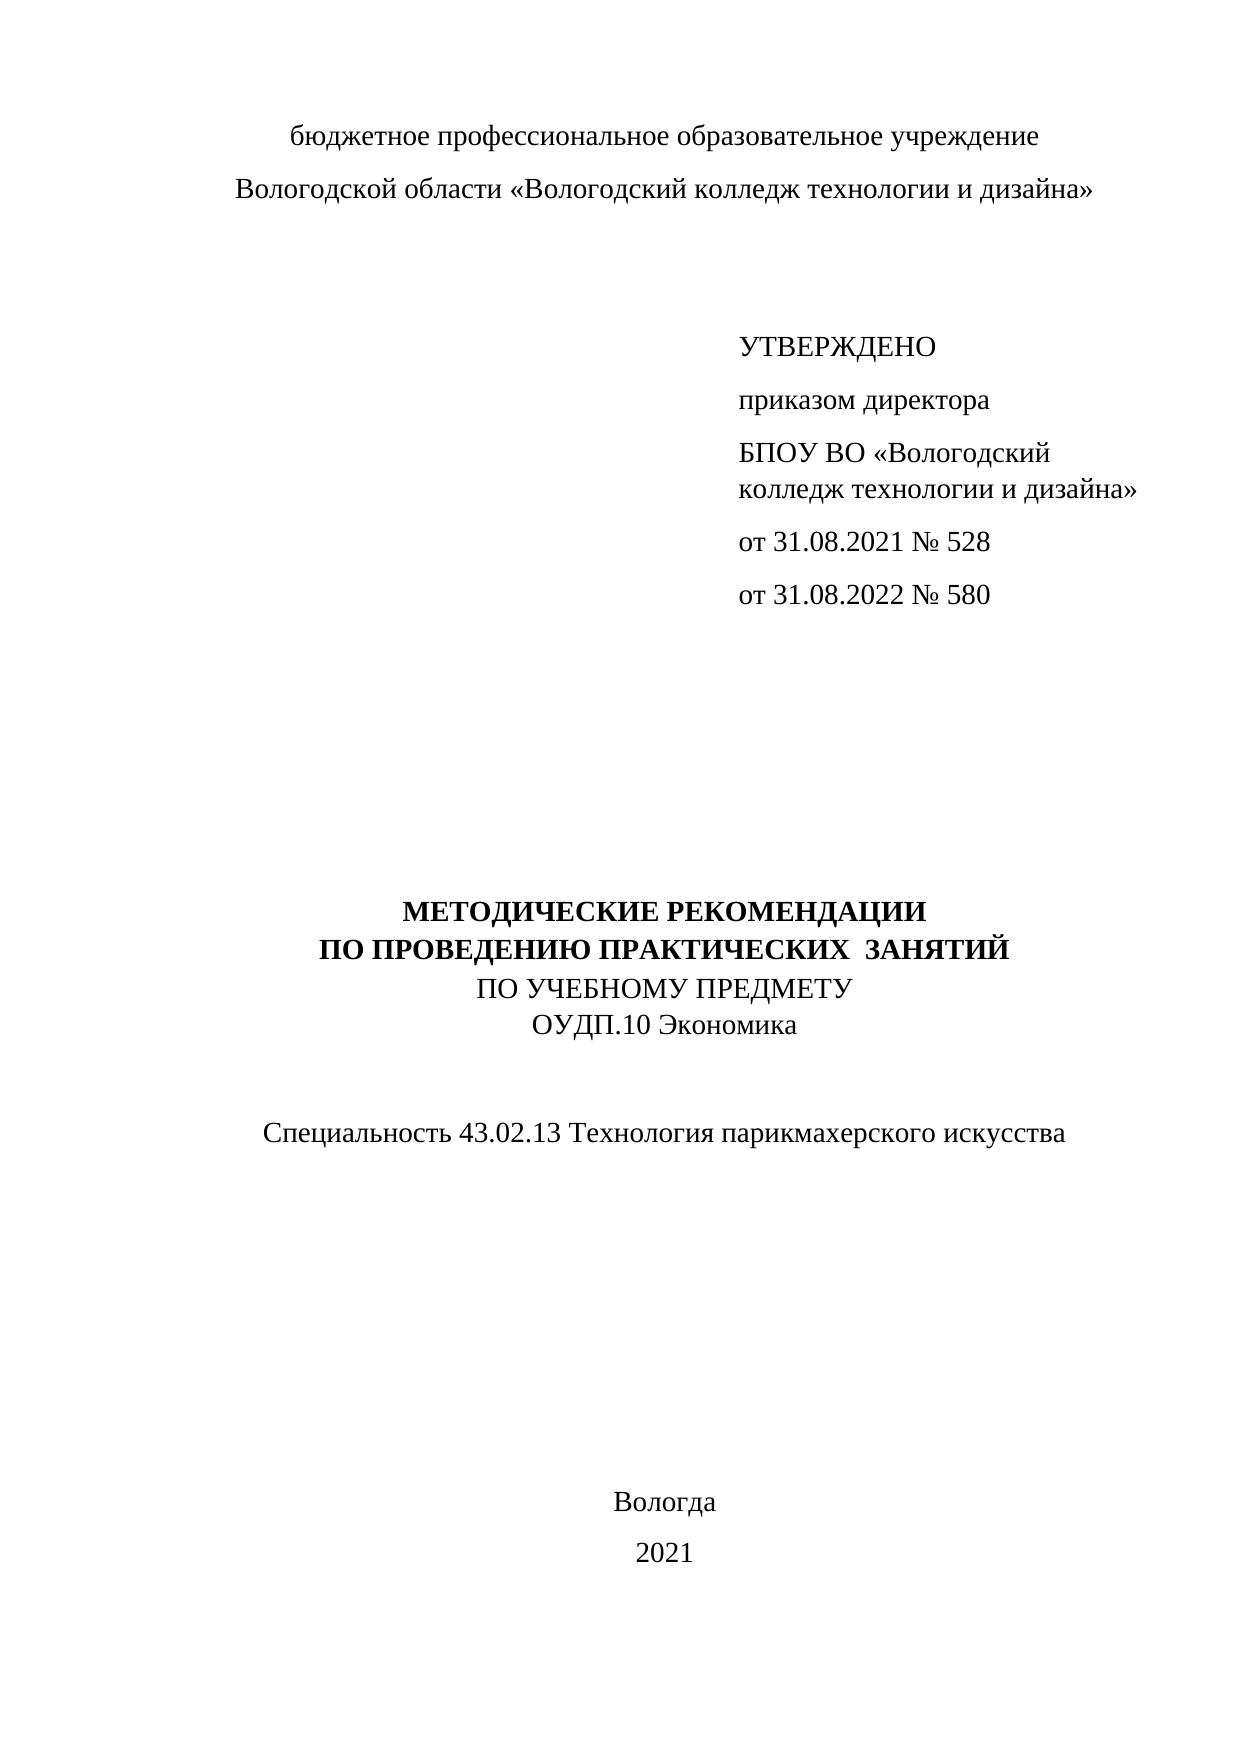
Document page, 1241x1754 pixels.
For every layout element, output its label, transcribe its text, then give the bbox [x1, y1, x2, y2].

text по УЧЕБНОМУ ПРЕДМЕТУ [177, 971, 1152, 1004]
text приказом директора [738, 382, 1152, 416]
text бюджетное профессиональное образовательное учреждение [177, 118, 1152, 152]
text от 31.08.2021 № 528 [738, 524, 1152, 557]
text Методические рекомендации [177, 894, 1152, 927]
text Вологодской области «Вологодский колледж технологии и дизайна» [177, 171, 1152, 204]
text 2021 [177, 1535, 1152, 1568]
text от 31.08.2022 № 580 [738, 577, 1152, 610]
text БПОУ ВО «Вологодский колледж технологии и дизайна» [738, 435, 1152, 505]
text Вологда [177, 1484, 1152, 1518]
text по проведению практических ЗАНЯТИЙ [177, 932, 1152, 966]
text УТВЕРЖДЕНО [738, 329, 1152, 363]
text ОУДП.10 Экономика [177, 1007, 1152, 1040]
text Специальность 43.02.13 Технология парикмахерского искусства [177, 1115, 1152, 1148]
